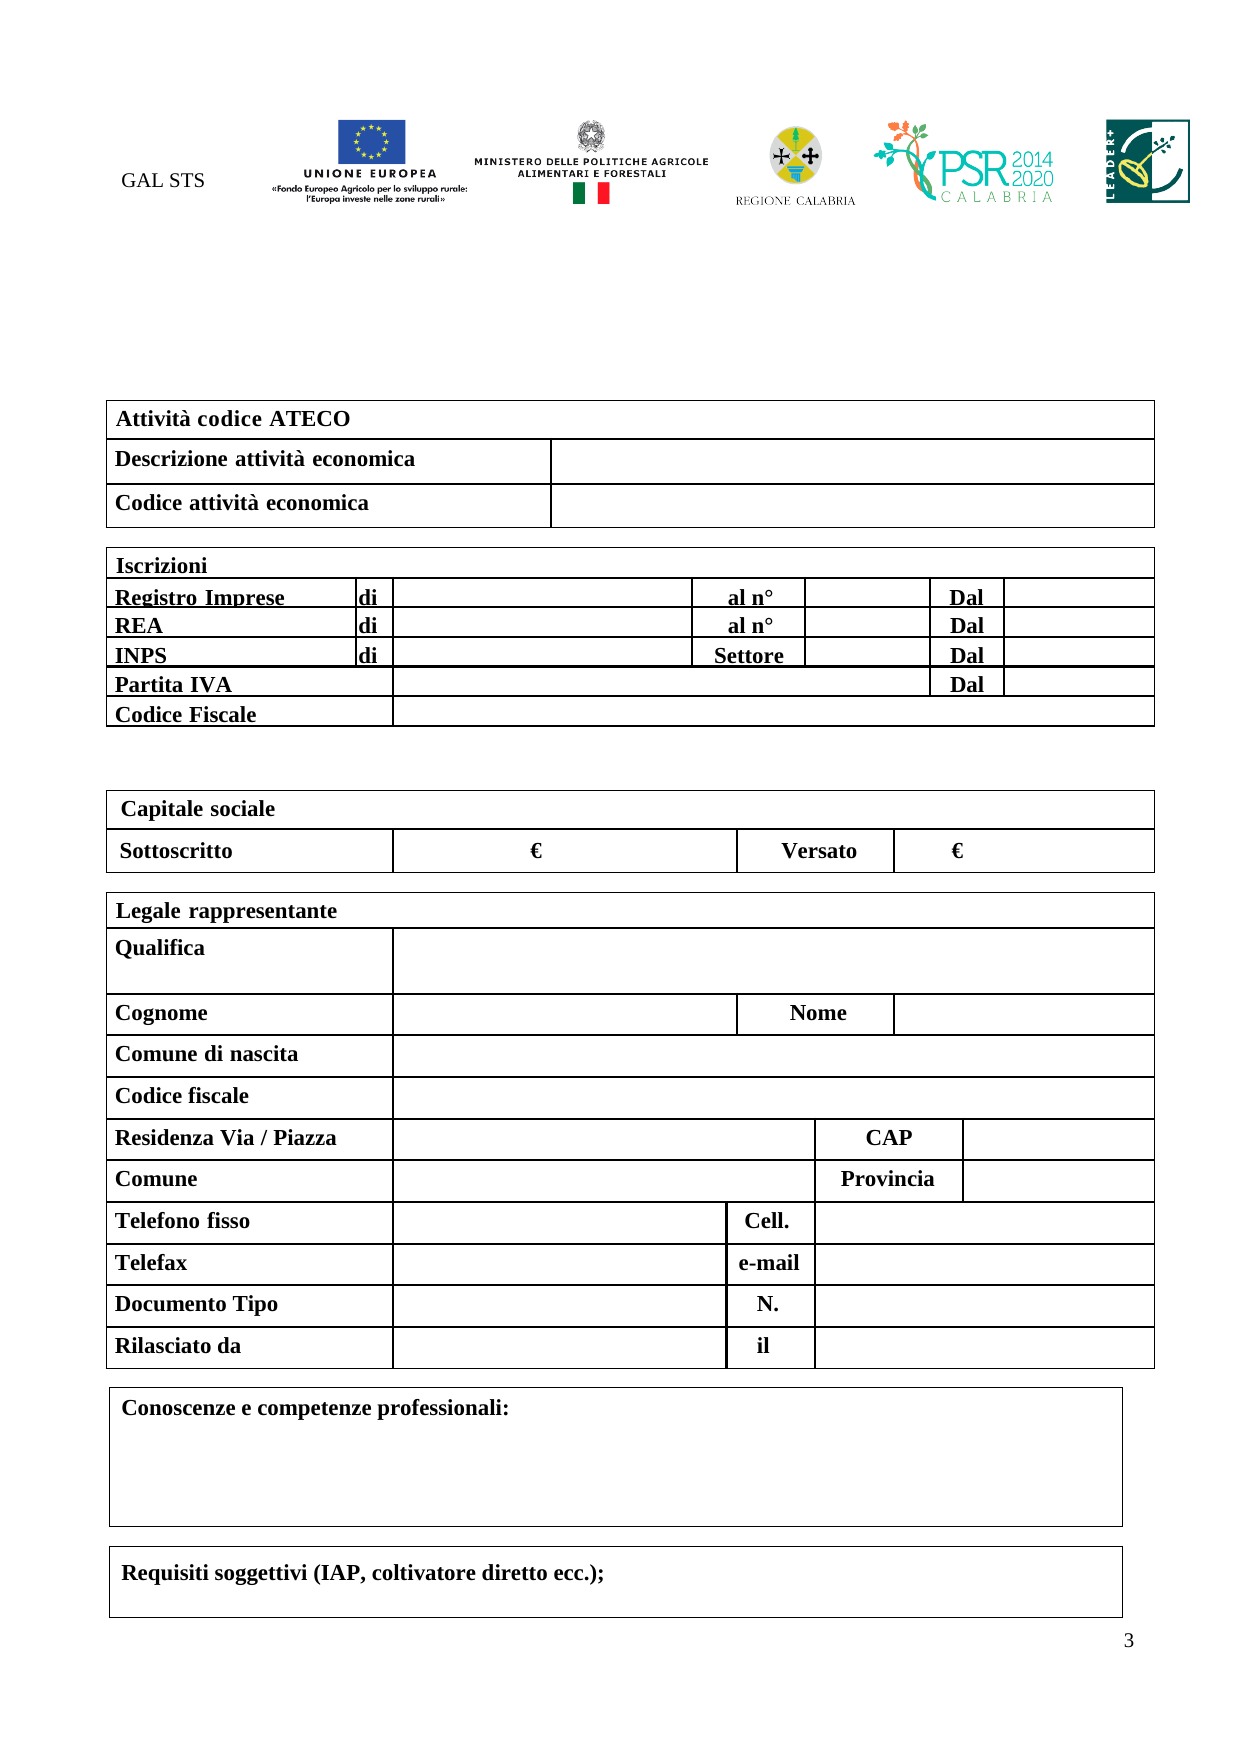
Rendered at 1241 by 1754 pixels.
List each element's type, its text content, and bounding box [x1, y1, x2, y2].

table_cell [964, 1120, 1154, 1159]
table_cell Cell. [728, 1203, 814, 1242]
table_cell Comune di nascita [107, 1036, 392, 1076]
table_cell [394, 579, 691, 606]
table_cell Codice attività economica [107, 485, 550, 527]
table_cell [895, 995, 1154, 1034]
table_cell [964, 1161, 1154, 1201]
table_cell Comune [107, 1161, 392, 1201]
table_cell Descrizione attività economica [107, 440, 550, 483]
table_cell [816, 1203, 1154, 1242]
table_cell [394, 697, 1154, 724]
table_cell REA [107, 608, 355, 636]
table_cell e-mail [728, 1245, 814, 1284]
table_cell Codice fiscale [107, 1078, 392, 1117]
table_cell [552, 440, 1154, 483]
table_cell [1005, 638, 1154, 665]
table_cell di [357, 638, 392, 665]
table_cell INPS [107, 638, 355, 665]
table_cell [816, 1245, 1154, 1284]
table_cell Dal [931, 608, 1003, 636]
table_cell Partita IVA [107, 668, 392, 695]
table_cell € [895, 830, 1154, 872]
table_header Legale rappresentante [107, 893, 1154, 927]
table_cell [394, 1203, 725, 1242]
table_cell CAP [816, 1120, 962, 1159]
table_cell N. [728, 1286, 814, 1326]
table_cell Cognome [107, 995, 392, 1034]
table_cell Codice Fiscale [107, 697, 392, 724]
table_cell [394, 995, 736, 1034]
table_header Conoscenze e competenze professionali: [110, 1388, 1122, 1526]
table_cell Documento Tipo [107, 1286, 392, 1326]
table_cell [394, 668, 929, 695]
table_cell Versato [738, 830, 893, 872]
table_cell [394, 1036, 1154, 1076]
table_cell [1005, 668, 1154, 695]
table_cell [394, 1286, 725, 1326]
table_cell [552, 485, 1154, 527]
table_cell Registro Imprese [107, 579, 355, 606]
table_cell [806, 579, 929, 606]
table_cell di [357, 608, 392, 636]
table_cell [394, 1161, 814, 1201]
table_cell al n° [693, 608, 804, 636]
table_header Attività codice ATECO [107, 401, 1154, 437]
table_cell Residenza Via / Piazza [107, 1120, 392, 1159]
table_cell Sottoscritto [107, 830, 392, 872]
table_cell [806, 638, 929, 665]
table_cell [394, 1245, 725, 1284]
table_cell il [728, 1328, 814, 1367]
table_cell Rilasciato da [107, 1328, 392, 1367]
table_cell [1005, 608, 1154, 636]
table_cell Provincia [816, 1161, 962, 1201]
table_cell [816, 1328, 1154, 1367]
picture [229, 89, 1233, 239]
table_cell al n° [693, 579, 804, 606]
table_cell Dal [931, 668, 1003, 695]
table_cell [394, 1078, 1154, 1117]
table_cell [394, 638, 691, 665]
table_header Capitale sociale [107, 791, 1154, 828]
table_cell Settore [693, 638, 804, 665]
table_cell Dal [931, 638, 1003, 665]
table_cell [1005, 579, 1154, 606]
table_cell [394, 929, 1154, 992]
table_header Requisiti soggettivi (IAP, coltivatore diretto ecc.); [110, 1547, 1122, 1617]
table_cell [806, 608, 929, 636]
table_cell [394, 608, 691, 636]
table_cell [394, 1328, 725, 1367]
table_cell Telefono fisso [107, 1203, 392, 1242]
table_cell Telefax [107, 1245, 392, 1284]
table_cell Qualifica [107, 929, 392, 992]
table_cell di [357, 579, 392, 606]
table_cell € [394, 830, 736, 872]
table_cell Nome [738, 995, 893, 1034]
table_cell [816, 1286, 1154, 1326]
table_cell [394, 1120, 814, 1159]
table_header Iscrizioni [107, 548, 1154, 577]
table_cell Dal [931, 579, 1003, 606]
